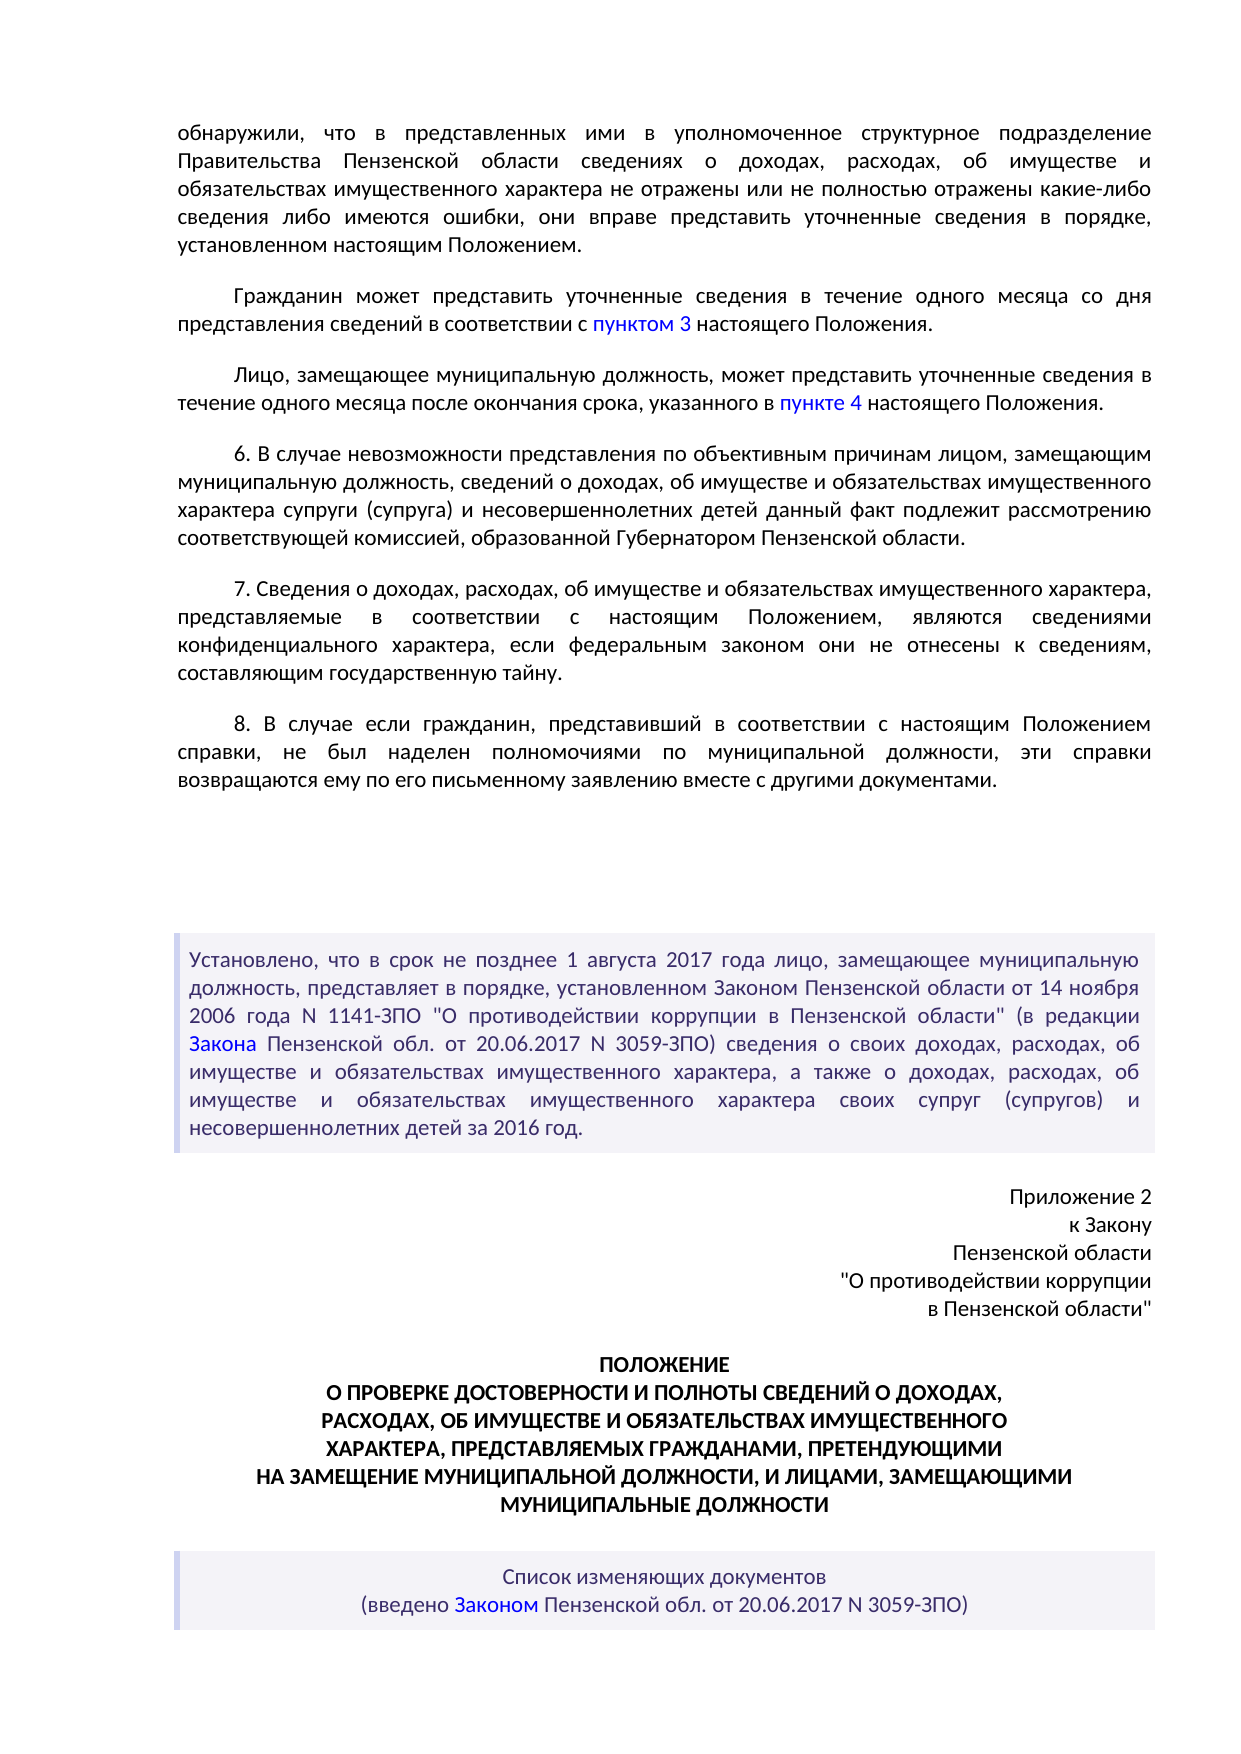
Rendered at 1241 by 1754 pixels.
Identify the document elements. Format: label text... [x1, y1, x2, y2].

text 7. Сведения о доходах, расходах, об имуществе и обязательствах имущественного характера, представляемые в соответствии с настоящим Положением, являются сведениями конфиденциального характера, если федеральным законом они не отнесены к сведениям, составляющим государственную тайну. [177, 574, 1152, 686]
text Пензенской области [177, 1238, 1152, 1266]
text Лицо, замещающее муниципальную должность, может представить уточненные сведения в течение одного месяца после окончания срока, указанного в пункте 4 настоящего Положения. [177, 360, 1152, 416]
text Приложение 2 [177, 1182, 1152, 1210]
title ПОЛОЖЕНИЕ [177, 1350, 1152, 1378]
table_header Список изменяющих документов (введено Законом Пензенской обл. от 20.06.2017 N 3059-ЗПО) [180, 1551, 1149, 1630]
text к Закону [177, 1210, 1152, 1238]
text "О противодействии коррупции [177, 1266, 1152, 1294]
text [177, 118, 1152, 258]
title НА ЗАМЕЩЕНИЕ МУНИЦИПАЛЬНОЙ ДОЛЖНОСТИ, И ЛИЦАМИ, ЗАМЕЩАЮЩИМИ [177, 1462, 1152, 1490]
title ХАРАКТЕРА, ПРЕДСТАВЛЯЕМЫХ ГРАЖДАНАМИ, ПРЕТЕНДУЮЩИМИ [177, 1434, 1152, 1462]
text 8. В случае если гражданин, представивший в соответствии с настоящим Положением справки, не был наделен полномочиями по муниципальной должности, эти справки возвращаются ему по его письменному заявлению вместе с другими документами. [177, 709, 1152, 793]
text Гражданин может представить уточненные сведения в течение одного месяца со дня представления сведений в соответствии с пунктом 3 настоящего Положения. [177, 281, 1152, 337]
text в Пензенской области" [177, 1294, 1152, 1322]
table_header Установлено, что в срок не позднее 1 августа 2017 года лицо, замещающее муниципальную должность, представляет в порядке, установленном Законом Пензенской области от 14 ноября 2006 года N 1141-ЗПО "О противодействии коррупции в Пензенской области" (в редакции Закона Пензенской обл. от 20.06.2017 N 3059-ЗПО) сведения о своих доходах, расходах, об имуществе и обязательствах имущественного характера, а также о доходах, расходах, об имуществе и обязательствах имущественного характера своих супруг (супругов) и несовершеннолетних детей за 2016 год. [180, 933, 1149, 1153]
title МУНИЦИПАЛЬНЫЕ ДОЛЖНОСТИ [177, 1490, 1152, 1518]
title РАСХОДАХ, ОБ ИМУЩЕСТВЕ И ОБЯЗАТЕЛЬСТВАХ ИМУЩЕСТВЕННОГО [177, 1406, 1152, 1434]
text 6. В случае невозможности представления по объективным причинам лицом, замещающим муниципальную должность, сведений о доходах, об имуществе и обязательствах имущественного характера супруги (супруга) и несовершеннолетних детей данный факт подлежит рассмотрению соответствующей комиссией, образованной Губернатором Пензенской области. [177, 439, 1152, 551]
title О ПРОВЕРКЕ ДОСТОВЕРНОСТИ И ПОЛНОТЫ СВЕДЕНИЙ О ДОХОДАХ, [177, 1378, 1152, 1406]
